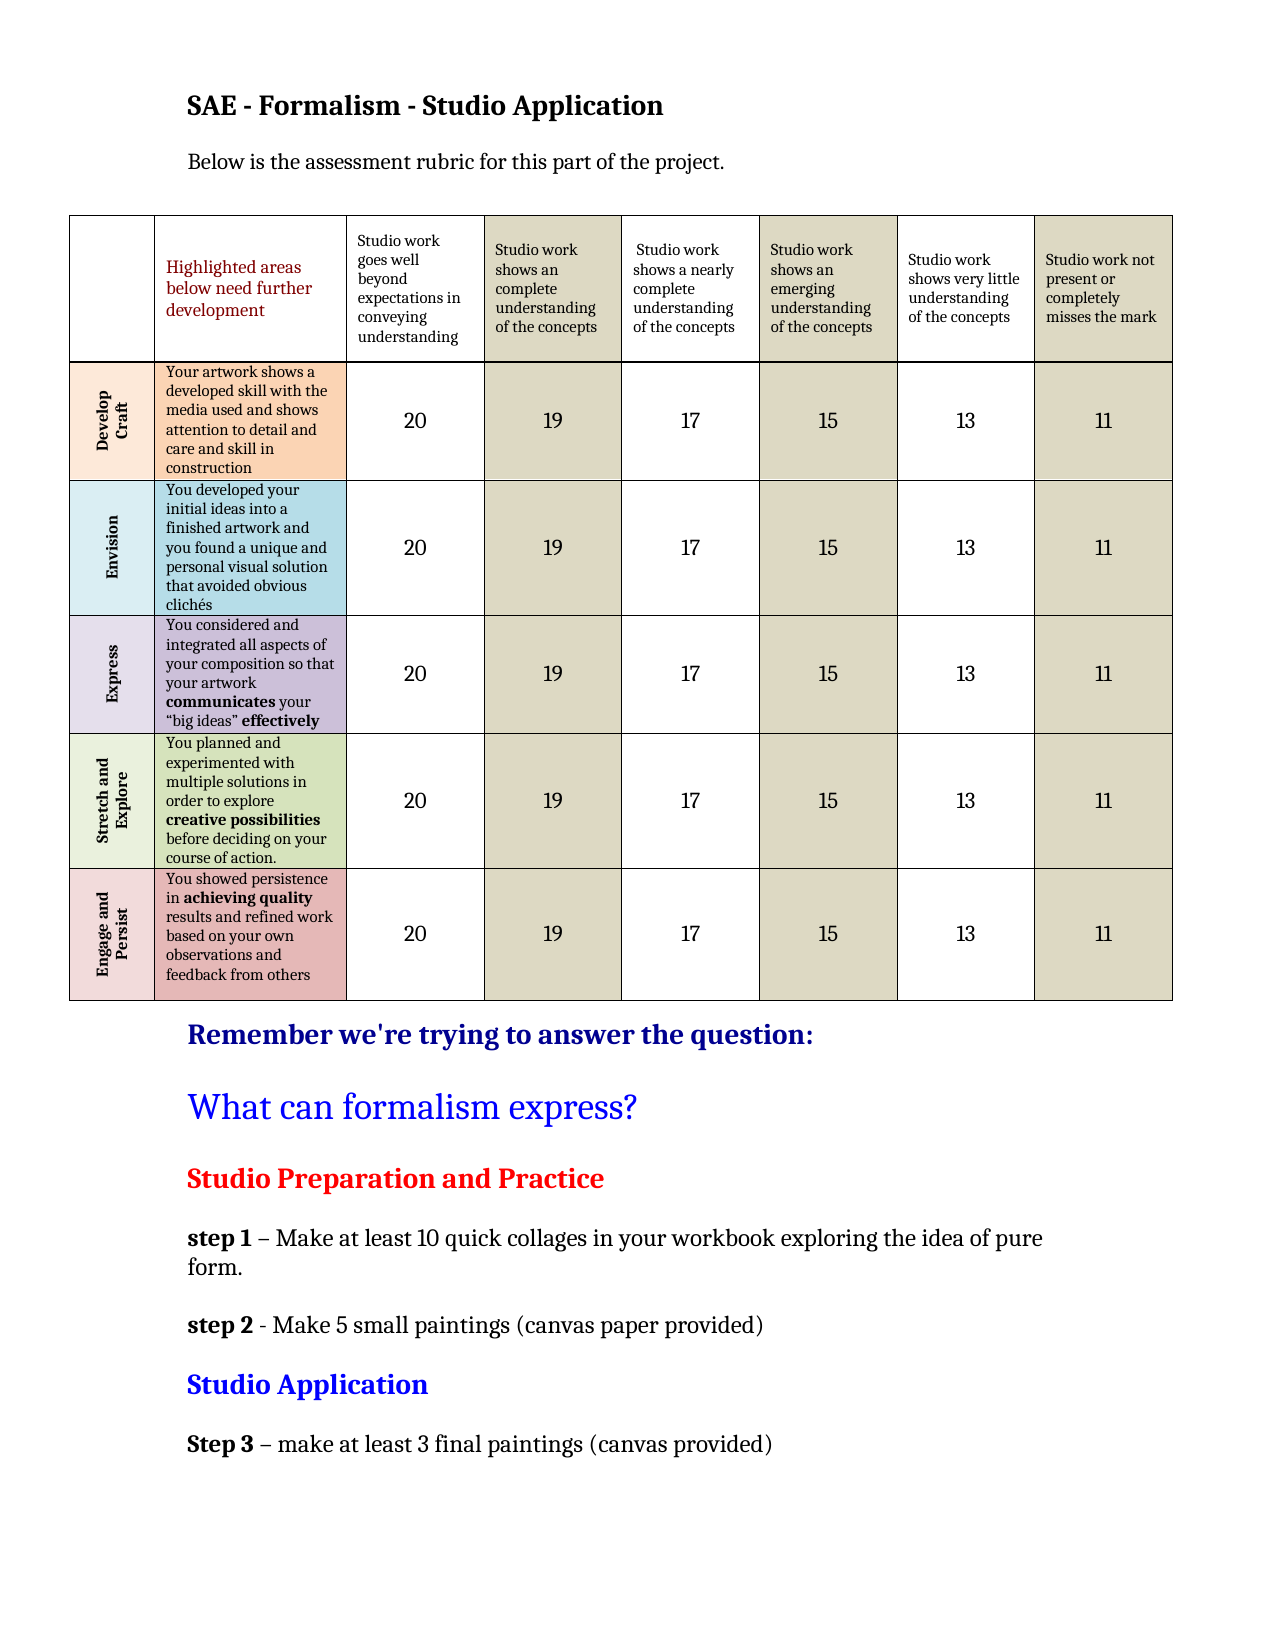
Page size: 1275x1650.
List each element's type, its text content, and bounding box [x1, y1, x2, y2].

text step 2 - Make 5 small paintings (canvas paper provided) [187, 1311, 1087, 1339]
text Remember we're trying to answer the question: [187, 1019, 1087, 1052]
text Step 3 – make at least 3 final paintings (canvas provided) [187, 1430, 1087, 1459]
text SAE - Formalism - Studio Application [187, 89, 1087, 122]
text Studio Application [187, 1368, 1087, 1402]
text step 1 – Make at least 10 quick collages in your workbook exploring the idea of pure form. [187, 1224, 1087, 1282]
text What can formalism express? [187, 1085, 1087, 1128]
text Below is the assessment rubric for this part of the project. [187, 148, 1087, 175]
text Studio Preparation and Practice [187, 1162, 1087, 1196]
